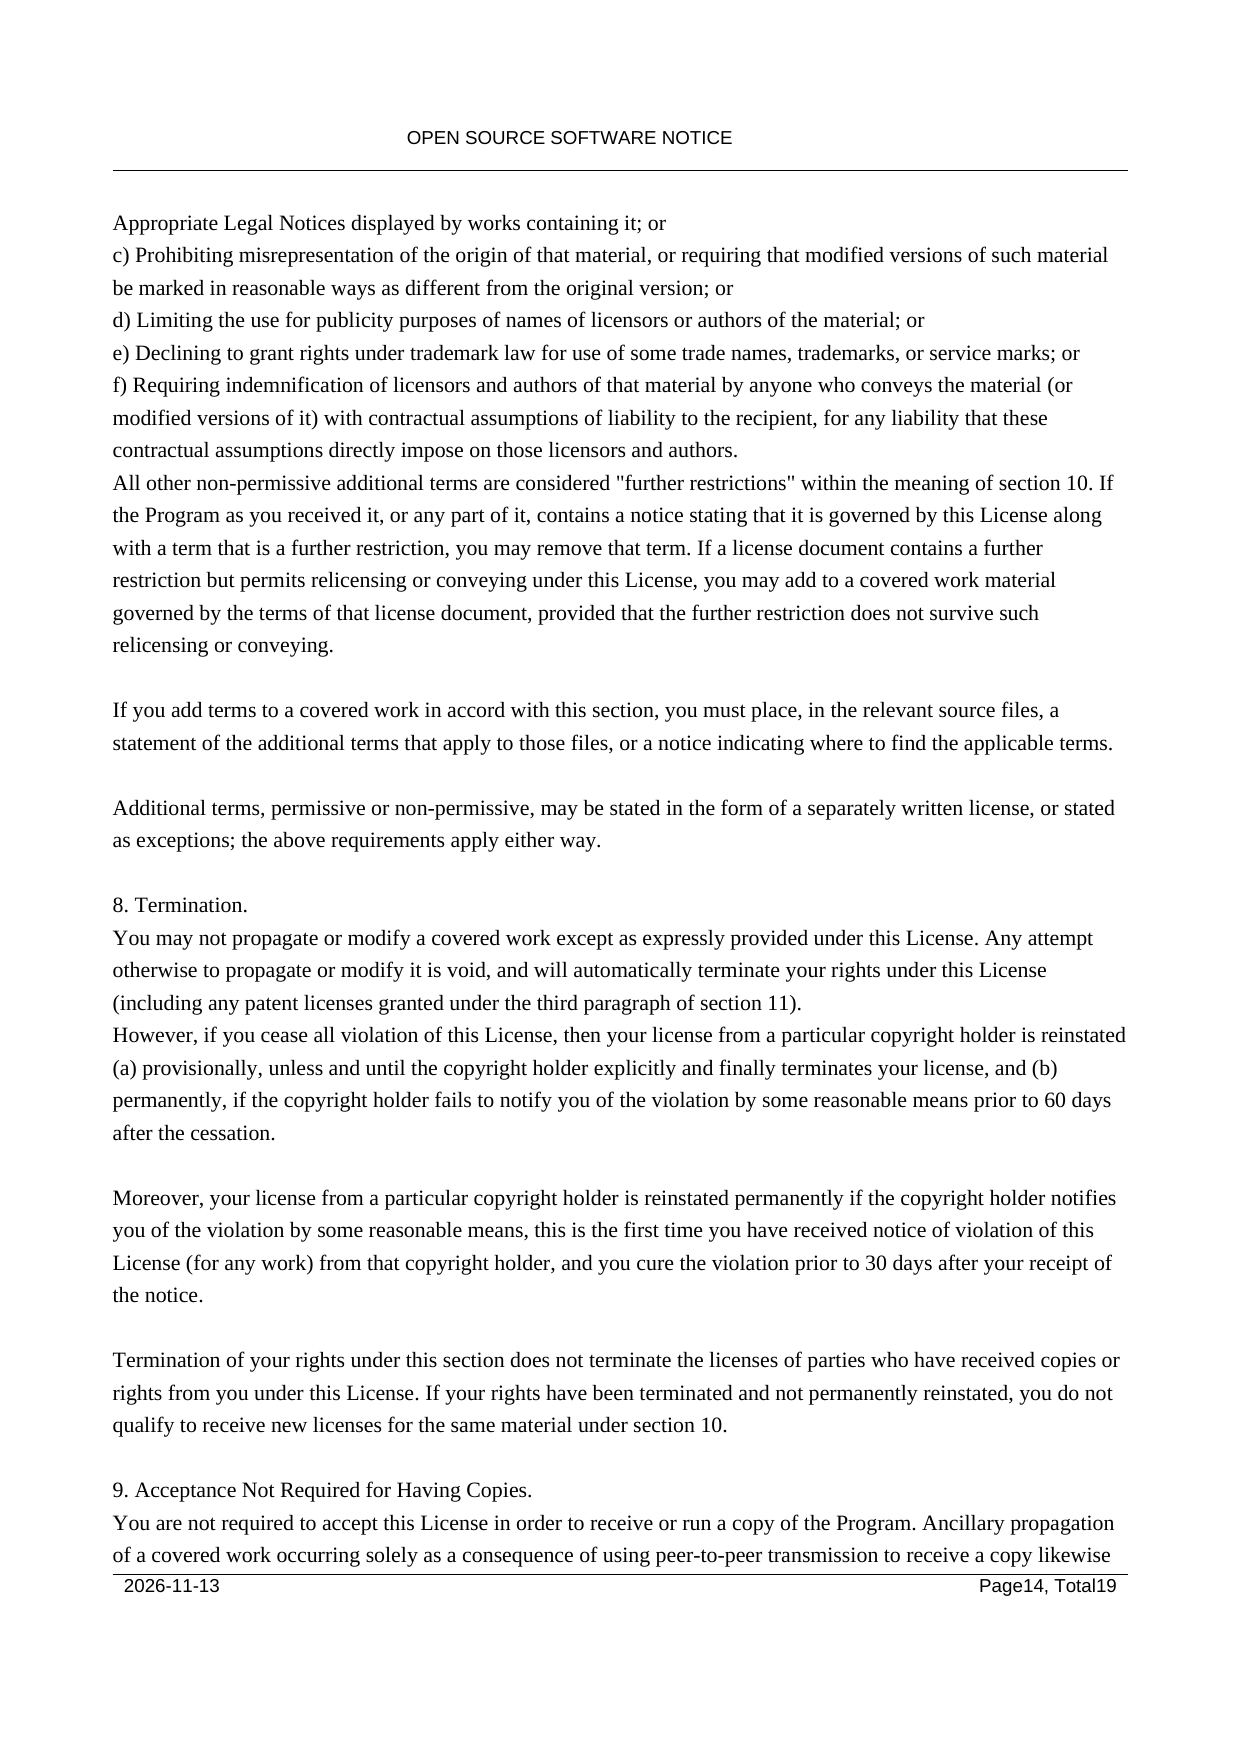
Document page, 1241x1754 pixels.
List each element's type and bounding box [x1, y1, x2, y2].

text [112, 206, 1128, 1571]
